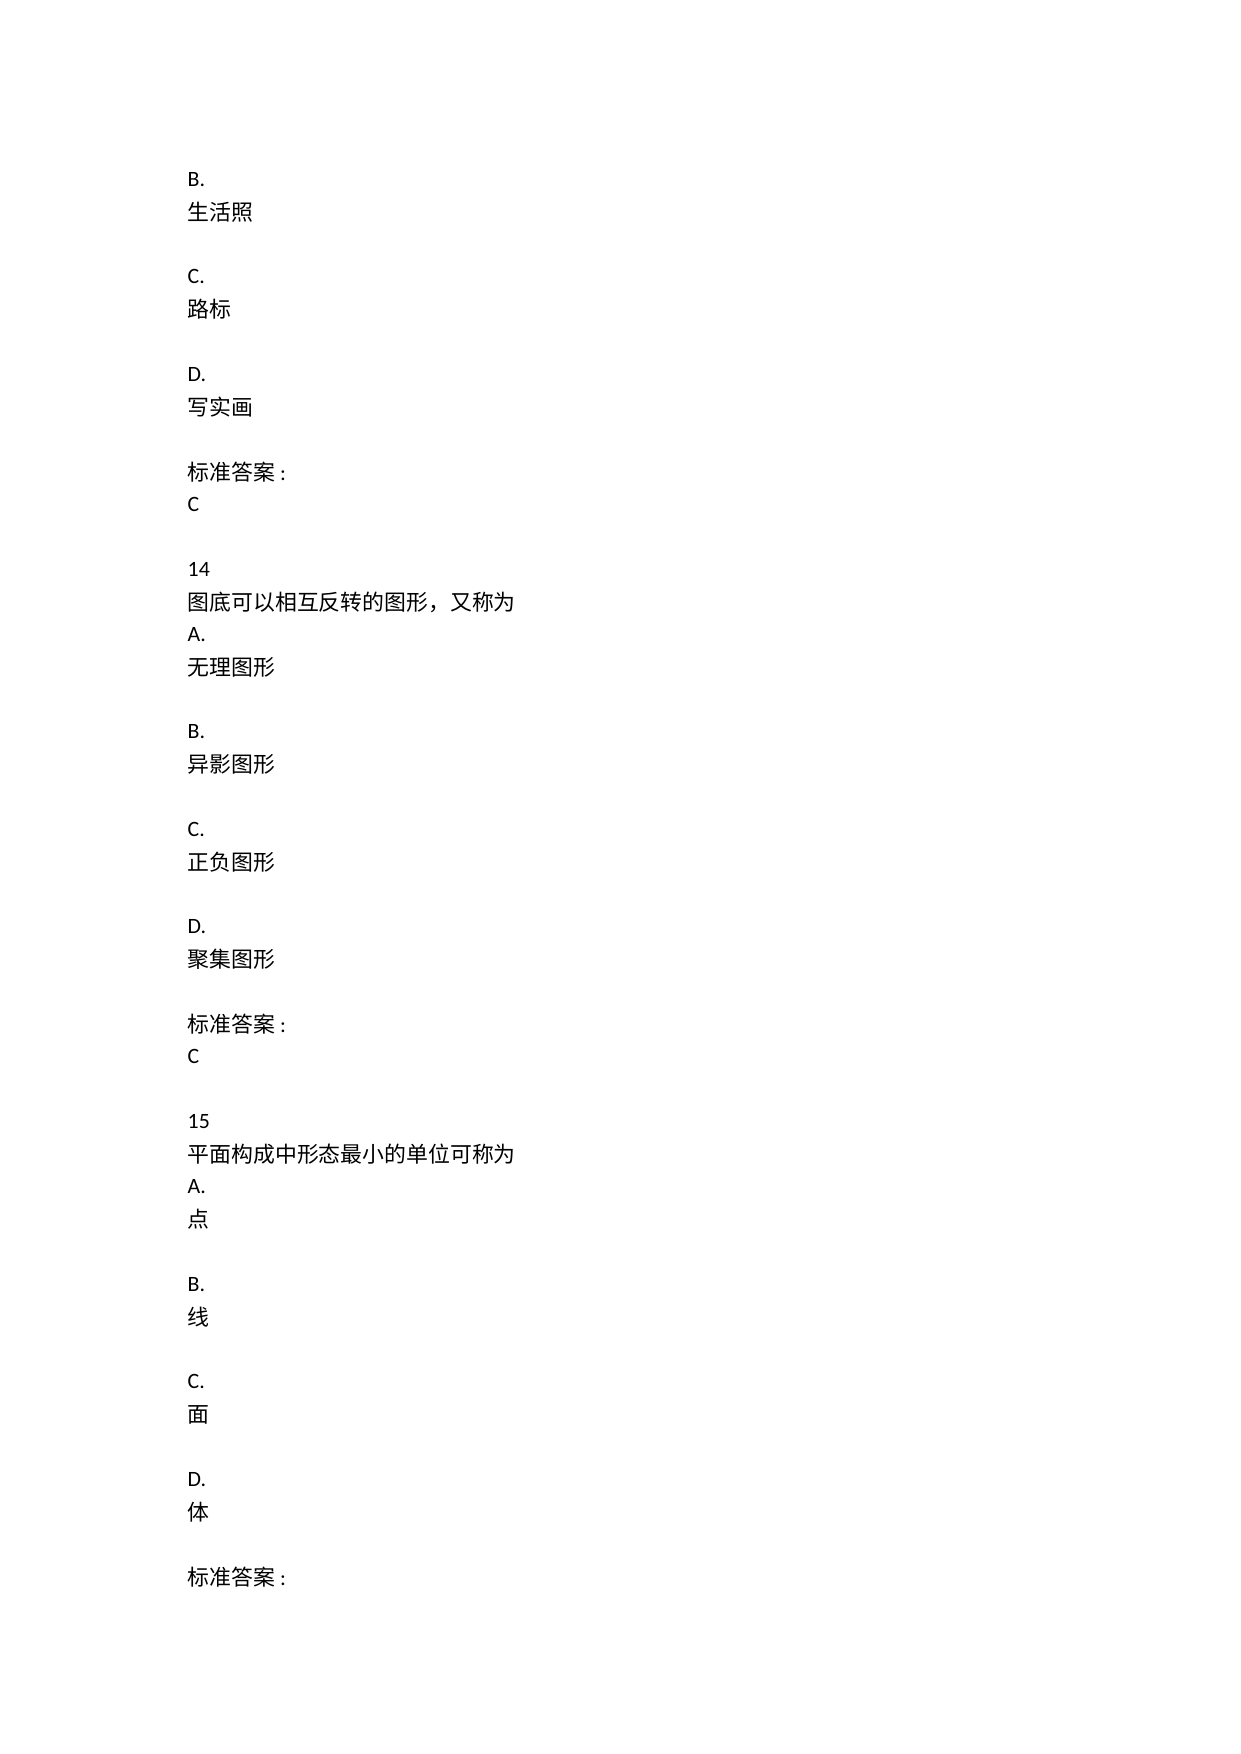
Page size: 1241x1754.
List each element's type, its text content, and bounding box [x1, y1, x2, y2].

text A. [187, 617, 1053, 649]
text 异影图形 [187, 747, 1053, 779]
text 线 [187, 1299, 1053, 1332]
text C [187, 487, 1053, 519]
text 点 [187, 1202, 1053, 1234]
text 15 [187, 1104, 1053, 1137]
text 生活照 [187, 194, 1053, 227]
text D. [187, 357, 1053, 389]
text 写实画 [187, 389, 1053, 422]
text 14 [187, 552, 1053, 584]
text 面 [187, 1397, 1053, 1429]
text 图底可以相互反转的图形，又称为 [187, 584, 1053, 617]
text 正负图形 [187, 844, 1053, 877]
text D. [187, 909, 1053, 942]
text C. [187, 1364, 1053, 1397]
text C. [187, 812, 1053, 844]
text 标准答案 : [187, 1559, 1053, 1592]
text B. [187, 714, 1053, 747]
text C [187, 1039, 1053, 1072]
text 路标 [187, 292, 1053, 324]
text C. [187, 259, 1053, 292]
text 体 [187, 1494, 1053, 1527]
text 标准答案 : [187, 1007, 1053, 1039]
text 聚集图形 [187, 942, 1053, 974]
text B. [187, 162, 1053, 194]
text B. [187, 1267, 1053, 1299]
text 标准答案 : [187, 454, 1053, 487]
text 无理图形 [187, 649, 1053, 682]
text 平面构成中形态最小的单位可称为 [187, 1137, 1053, 1169]
text A. [187, 1169, 1053, 1202]
text D. [187, 1462, 1053, 1494]
